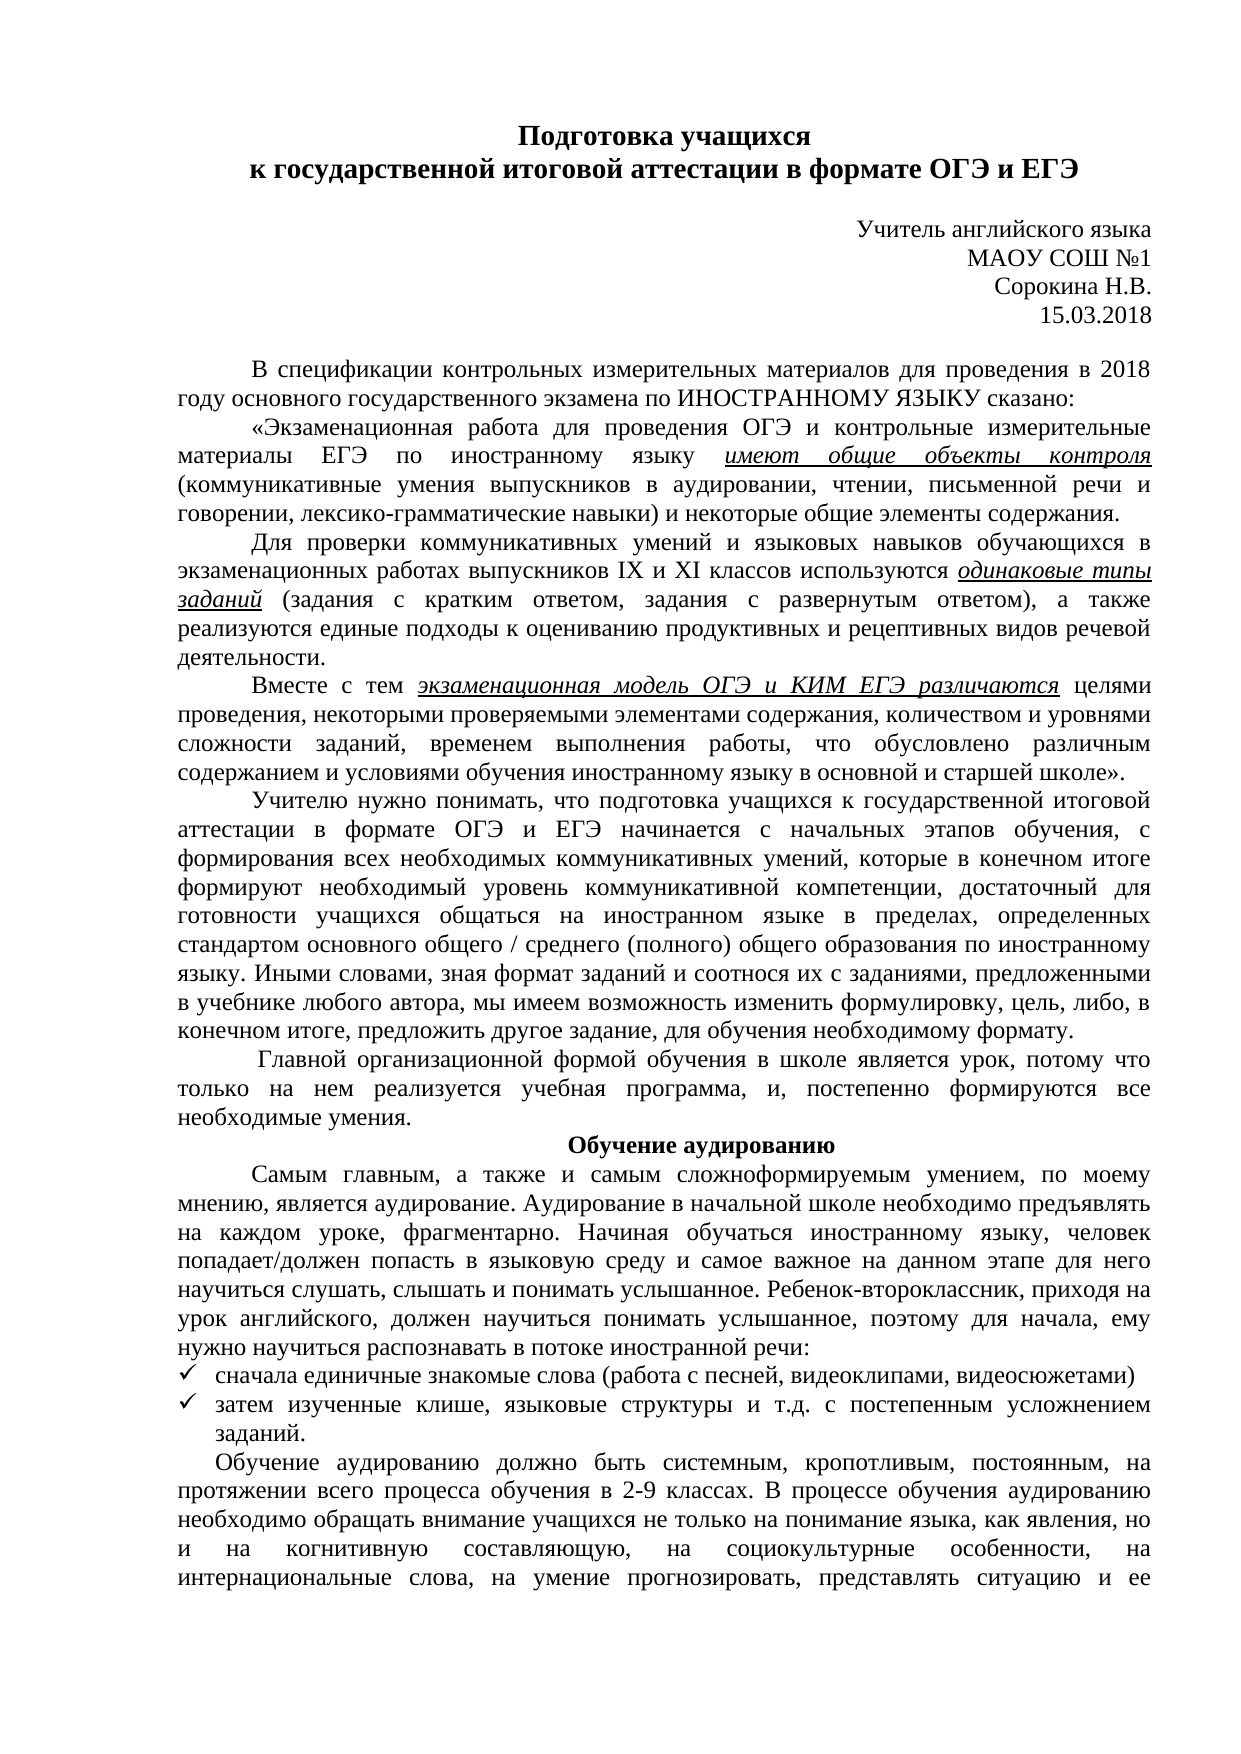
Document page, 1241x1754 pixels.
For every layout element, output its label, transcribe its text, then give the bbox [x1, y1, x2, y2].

text МАОУ СОШ №1 [177, 243, 1152, 271]
text 15.03.2018 [177, 300, 1152, 329]
text Сорокина Н.В. [177, 271, 1152, 300]
text к государственной итоговой аттестации в формате ОГЭ и ЕГЭ [177, 152, 1152, 185]
text Учитель английского языка [177, 214, 1152, 243]
text Для проверки коммуникативных умений и языковых навыков обучающихся в экзаменационных работах выпускников IX и XI классов используются одинаковые типы заданий (задания с кратким ответом, задания с развернутым ответом), а также реализуются единые подходы к оцениванию продуктивных и рецептивных видов речевой деятельности. [177, 527, 1152, 670]
text В спецификации контрольных измерительных материалов для проведения в 2018 году основного государственного экзамена по ИНОСТРАННОМУ ЯЗЫКУ сказано: [177, 354, 1152, 412]
text Самым главным, а также и самым сложноформируемым умением, по моему мнению, является аудирование. Аудирование в начальной школе необходимо предъявлять на каждом уроке, фрагментарно. Начиная обучаться иностранному языку, человек попадает/должен попасть в языковую среду и самое важное на данном этапе для него научиться слушать, слышать и понимать услышанное. Ребенок-второклассник, приходя на урок английского, должен научиться понимать услышанное, поэтому для начала, ему нужно научиться распознавать в потоке иностранной речи: [177, 1159, 1152, 1360]
text Обучение аудированию [177, 1130, 1152, 1159]
list сначала единичные знакомые слова (работа с песней, видеоклипами, видеосюжетами) [177, 1360, 1152, 1389]
text Главной организационной формой обучения в школе является урок, потому что только на нем реализуется учебная программа, и, постепенно формируются все необходимые умения. [177, 1044, 1152, 1130]
text Вместе с тем экзаменационная модель ОГЭ и КИМ ЕГЭ различаются целями проведения, некоторыми проверяемыми элементами содержания, количеством и уровнями сложности заданий, временем выполнения работы, что обусловлено различным содержанием и условиями обучения иностранному языку в основной и старшей школе». [177, 670, 1152, 785]
text Учителю нужно понимать, что подготовка учащихся к государственной итоговой аттестации в формате ОГЭ и ЕГЭ начинается с начальных этапов обучения, с формирования всех необходимых коммуникативных умений, которые в конечном итоге формируют необходимый уровень коммуникативной компетенции, достаточный для готовности учащихся общаться на иностранном языке в пределах, определенных стандартом основного общего / среднего (полного) общего образования по иностранному языку. Иными словами, зная формат заданий и соотнося их с заданиями, предложенными в учебнике любого автора, мы имеем возможность изменить формулировку, цель, либо, в конечном итоге, предложить другое задание, для обучения необходимому формату. [177, 785, 1152, 1044]
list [177, 1447, 1152, 1590]
text «Экзаменационная работа для проведения ОГЭ и контрольные измерительные материалы ЕГЭ по иностранному языку имеют общие объекты контроля (коммуникативные умения выпускников в аудировании, чтении, письменной речи и говорении, лексико-грамматические навыки) и некоторые общие элементы содержания. [177, 412, 1152, 527]
text Подготовка учащихся [177, 118, 1152, 152]
list затем изученные клише, языковые структуры и т.д. с постепенным усложнением заданий. [177, 1389, 1152, 1447]
